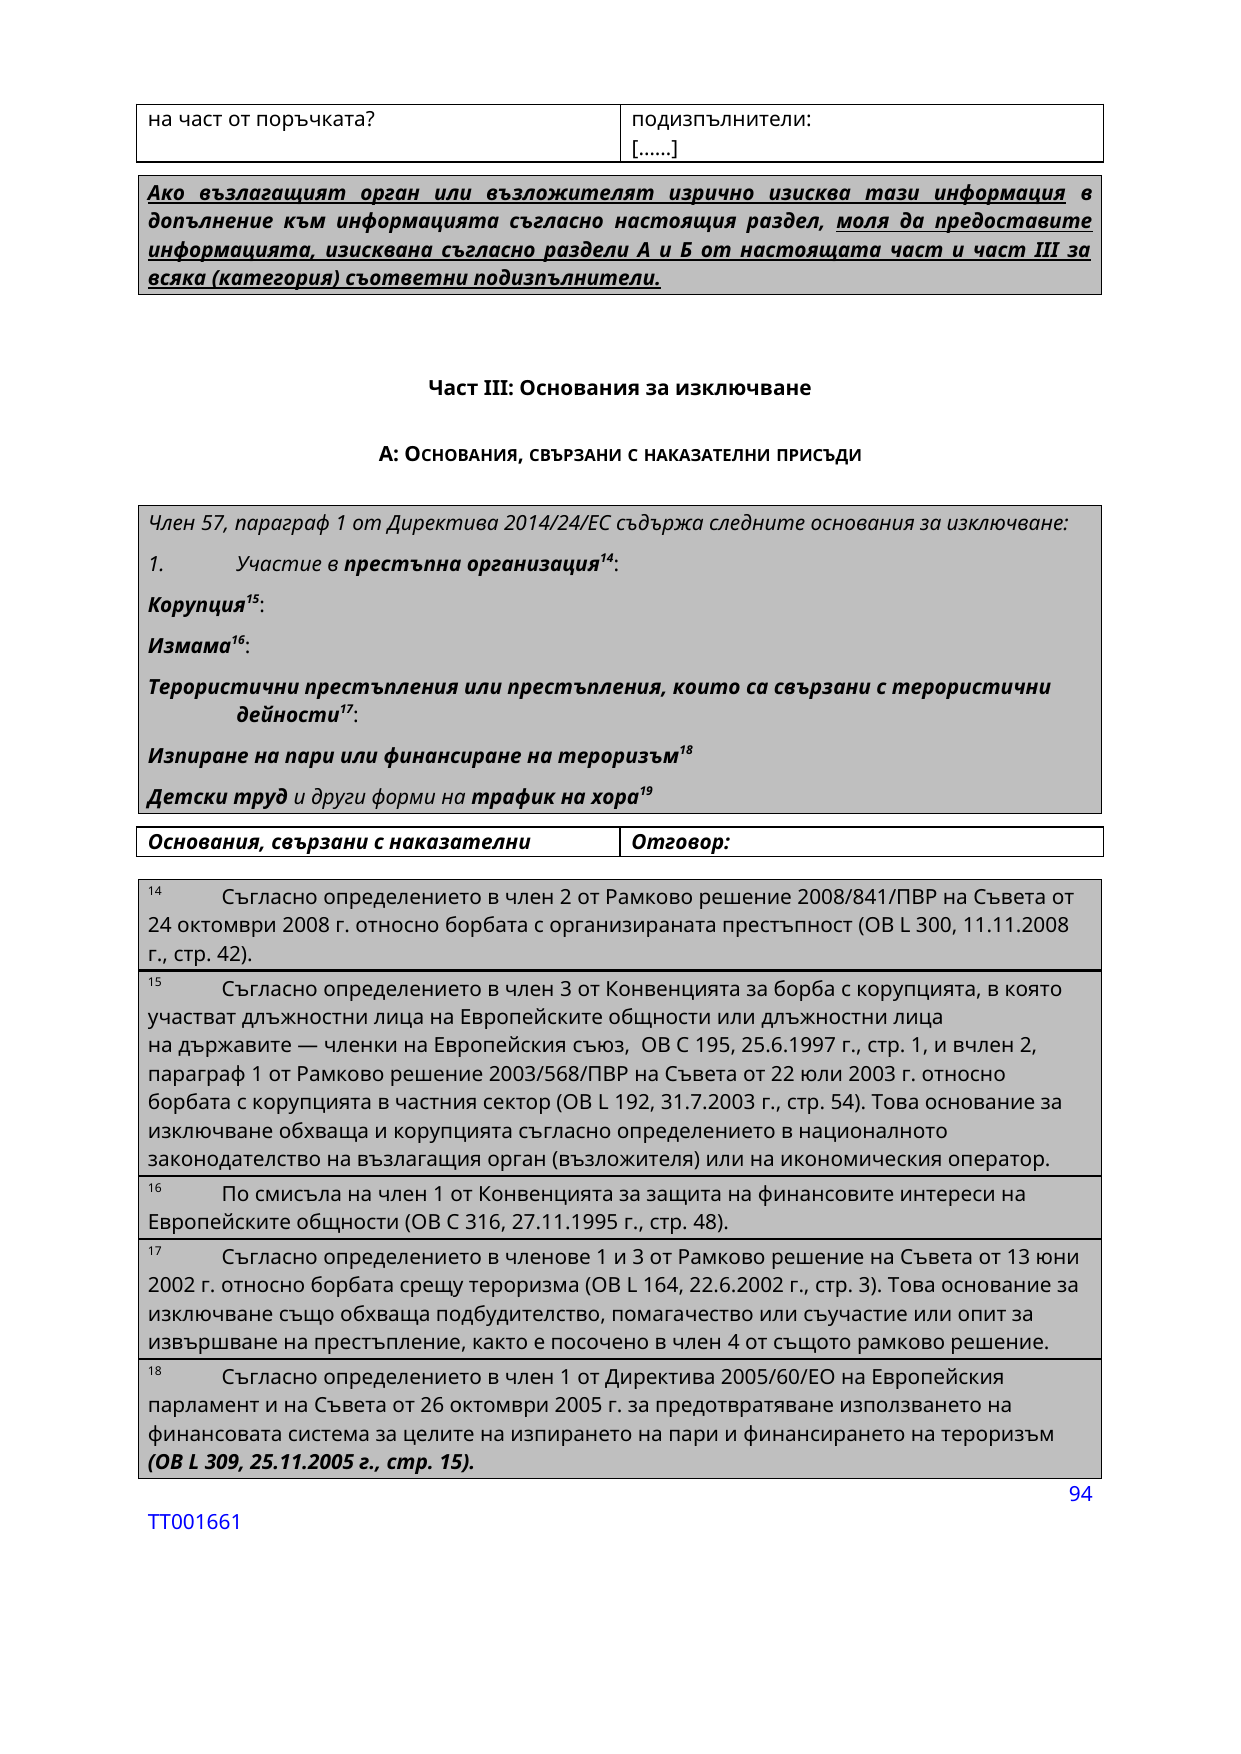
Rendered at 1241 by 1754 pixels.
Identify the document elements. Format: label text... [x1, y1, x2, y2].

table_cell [621, 105, 1103, 161]
text Измама: [139, 628, 1101, 659]
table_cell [137, 105, 620, 161]
text Детски труд и други форми на трафик на хора [139, 779, 1101, 813]
text Част III: Основания за изключване [148, 373, 1092, 402]
table_header Основания, свързани с наказателни присъди съгласно националните разпоредби за прилагане на основанията, посочени в член 57, параграф 1 от Директивата: [137, 828, 619, 856]
text А: Основания, свързани с наказателни присъди [148, 439, 1092, 468]
table_header Отговор: [621, 828, 1103, 856]
text Терористични престъпления или престъпления, които са свързани с терористични дейности: [139, 669, 1101, 729]
text Член 57, параграф 1 от Директива 2014/24/ЕС съдържа следните основания за изключване: [139, 506, 1101, 537]
list Участие в престъпна организация: [139, 546, 1101, 578]
text Ако възлагащият орган или възложителят изрично изисква тази информация в допълнение към информацията съгласно настоящия раздел, моля да предоставите информацията, изисквана съгласно раздели А и Б от настоящата част и част ІІІ за всяка (категория) съответни подизпълнители. [139, 176, 1101, 294]
text Изпиране на пари или финансиране на тероризъм [139, 738, 1101, 770]
text Корупция: [139, 587, 1101, 619]
